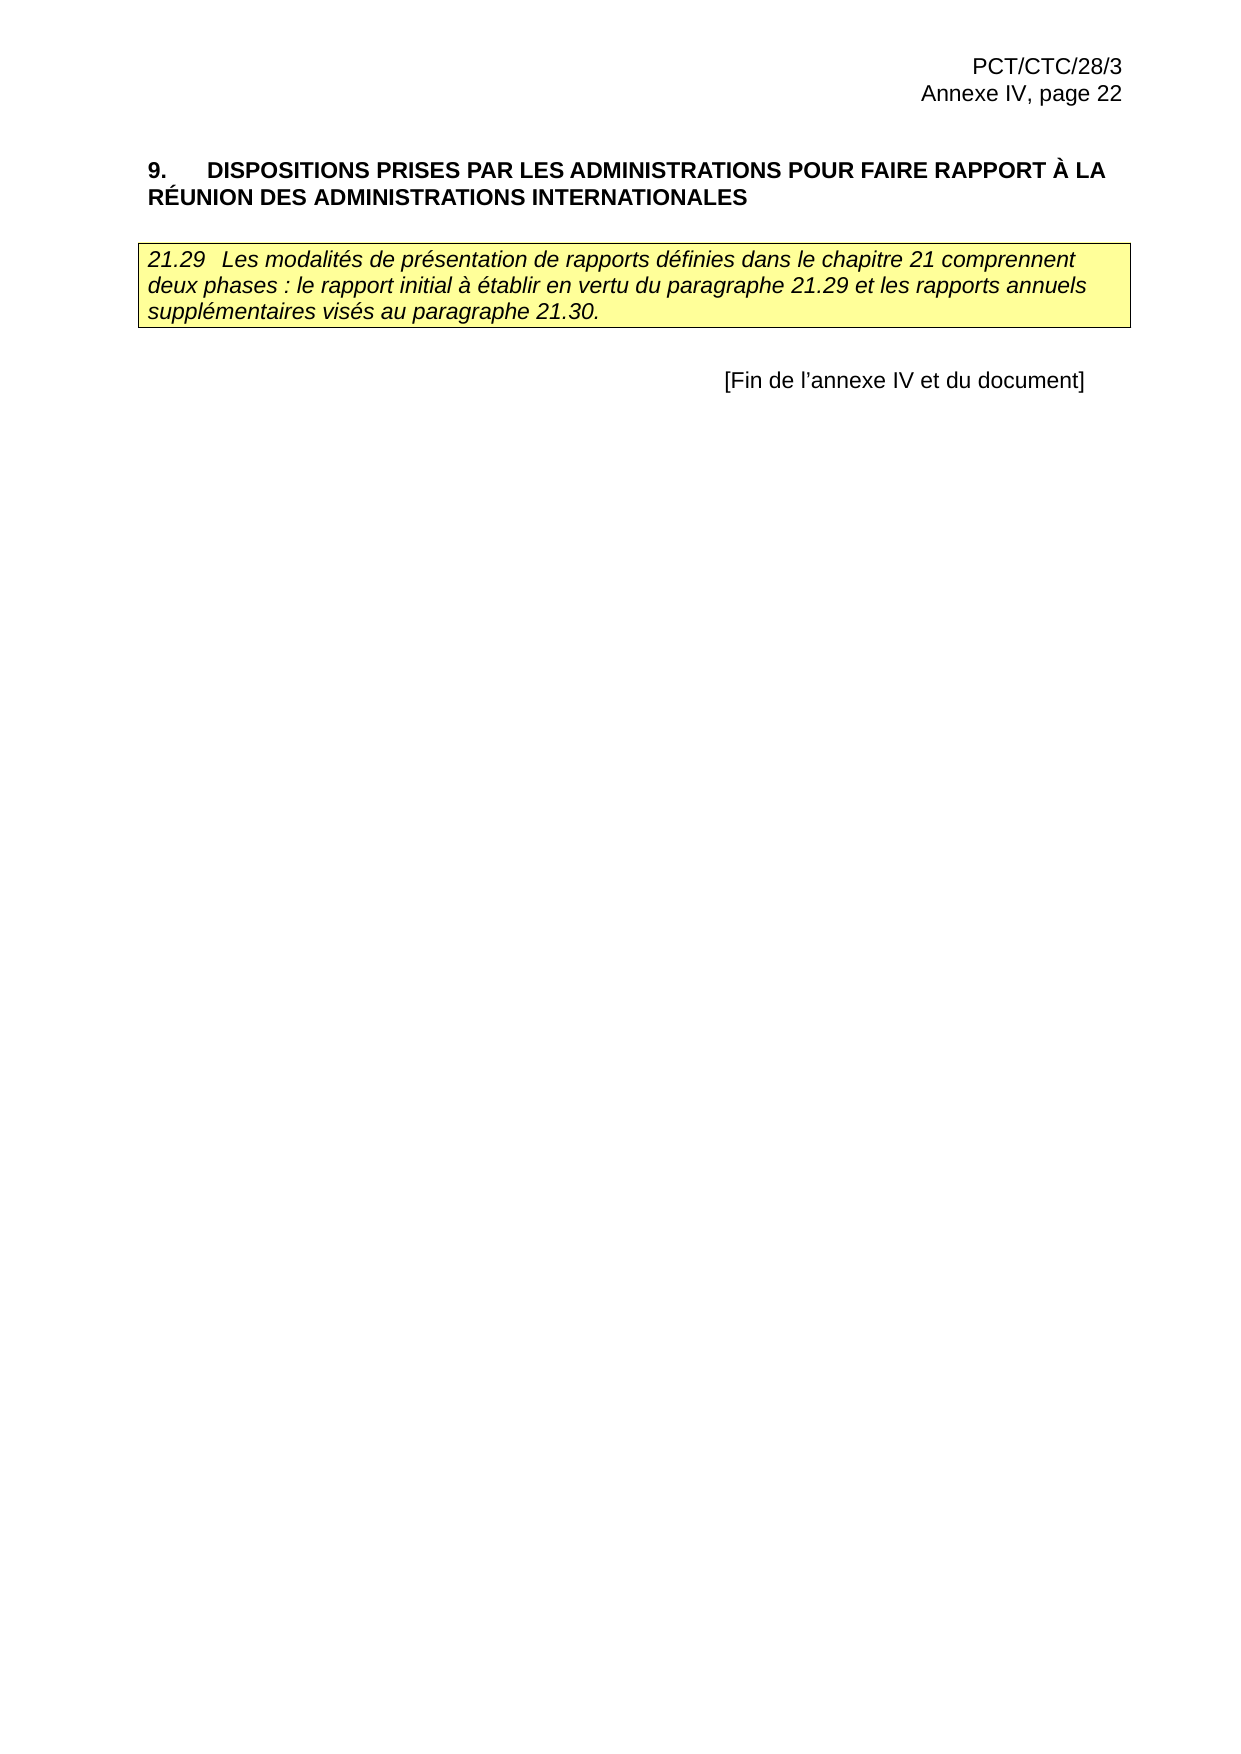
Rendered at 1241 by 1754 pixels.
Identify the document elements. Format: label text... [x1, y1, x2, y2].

text [Fin de l’annexe IV et du document] [724, 367, 1122, 393]
subtitle 9. Dispositions prises par les administrations pour faire rapport à la Réunion des administrations internationales [148, 157, 1122, 210]
text 21.29 Les modalités de présentation de rapports définies dans le chapitre 21 comprennent deux phases : le rapport initial à établir en vertu du paragraphe 21.29 et les rapports annuels supplémentaires visés au paragraphe 21.30. [139, 244, 1130, 327]
